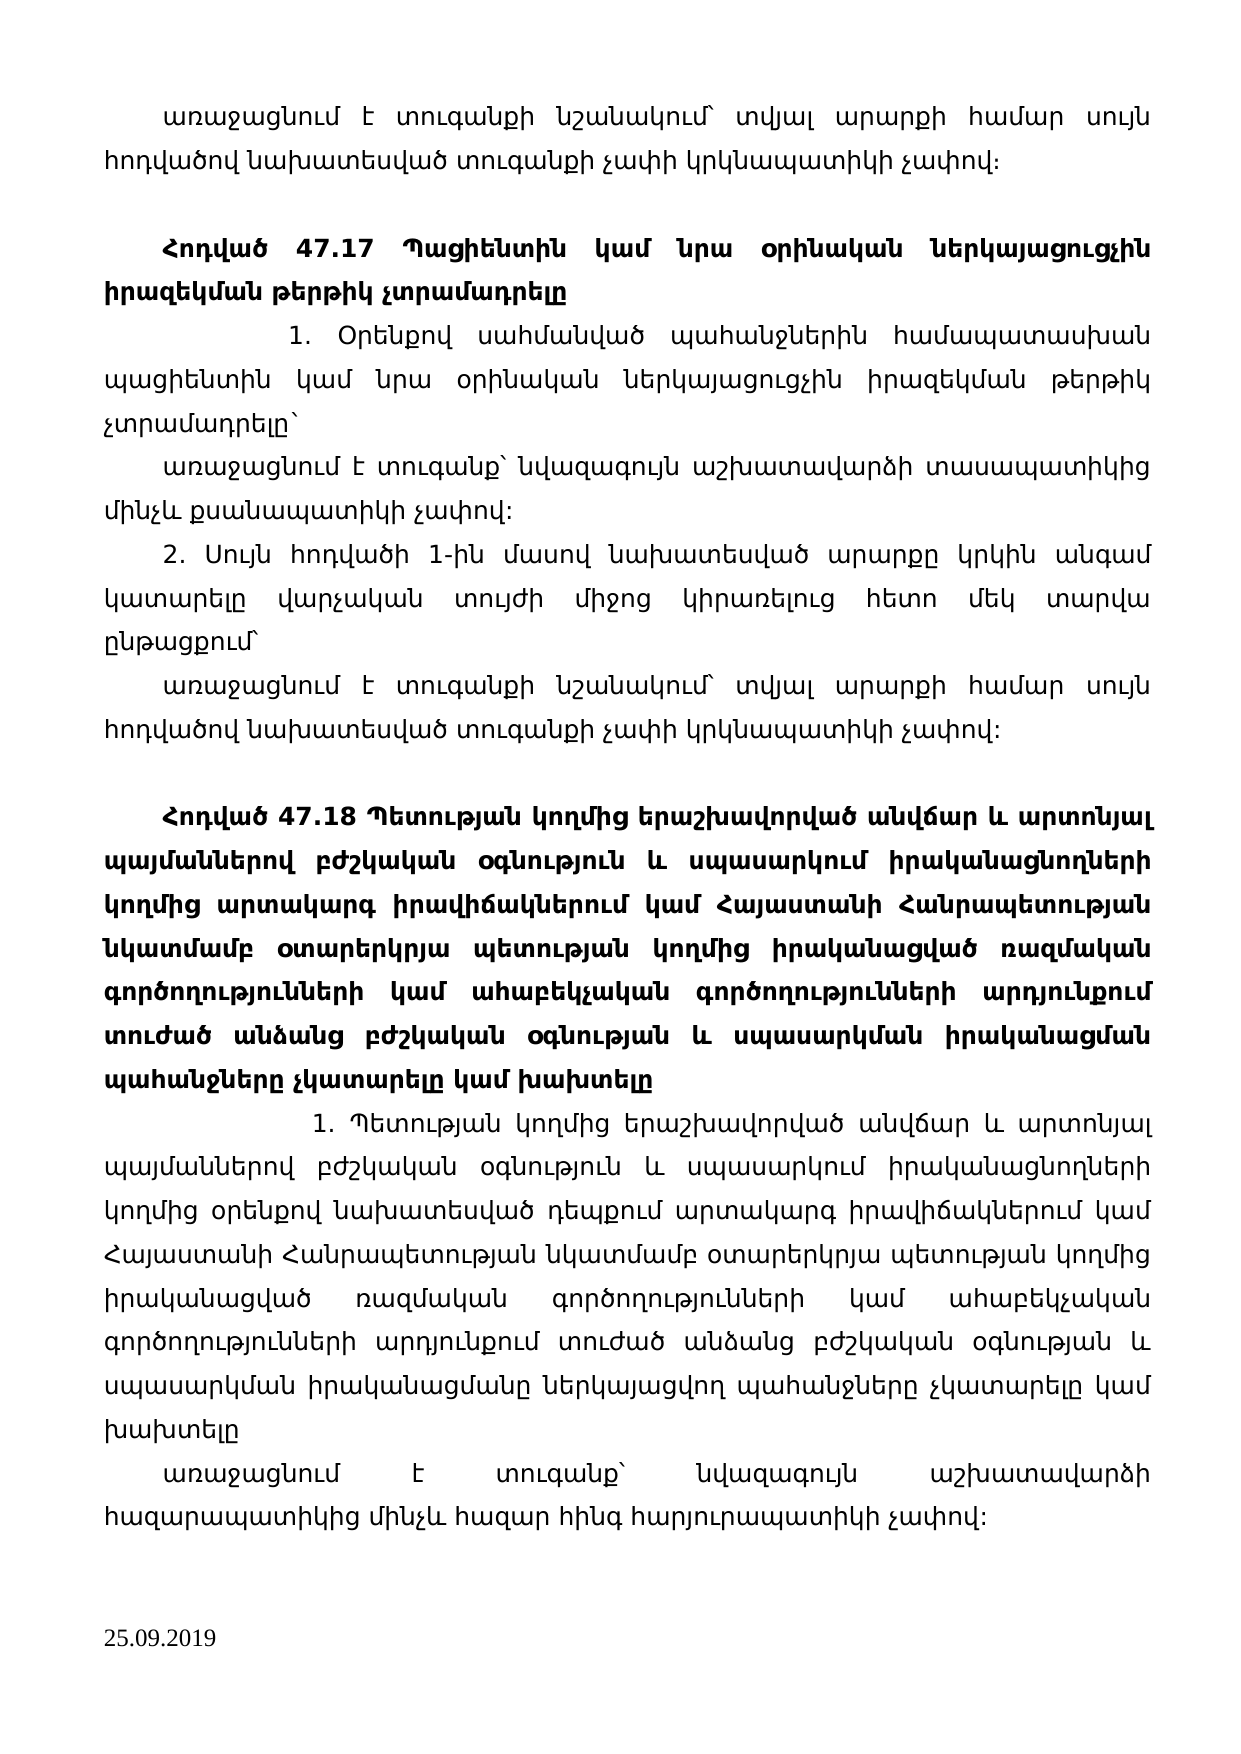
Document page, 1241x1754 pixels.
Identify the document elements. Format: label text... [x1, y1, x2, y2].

text 1. Պետության կողմից երաշխավորված անվճար և արտոնյալ պայմաններով բժշկական օգնություն և սպասարկում իրականացնողների կողմից օրենքով նախատեսված դեպքում արտակարգ իրավիճակներում կամ Հայաստանի Հանրապետության նկատմամբ օտարերկրյա պետության կողմից իրականացված ռազմական գործողությունների կամ ահաբեկչական գործողությունների արդյունքում տուժած անձանց բժշկական օգնության և սպասարկման իրականացմանը ներկայացվող պահանջները չկատարելը կամ խախտելը [103, 1109, 1152, 1444]
text Հոդված 47.17 Պացիենտին կամ նրա օրինական ներկայացուցչին իրազեկման թերթիկ չտրամադրելը [103, 234, 1152, 307]
text առաջացնում է տուգանքի նշանակում՝ տվյալ արարքի համար սույն հոդվածով նախատեսված տուգանքի չափի կրկնապատիկի չափով: [103, 671, 1152, 744]
text առաջացնում է տուգանք՝ նվազագույն աշխատավարձի տասապատիկից մինչև քսանապատիկի չափով: [103, 453, 1152, 526]
text 1. Օրենքով սահմանված պահանջներին համապատասխան պացիենտին կամ նրա օրինական ներկայացուցչին իրազեկման թերթիկ չտրամադրելը` [103, 321, 1152, 438]
text առաջացնում է տուգանք՝ նվազագույն աշխատավարձի հազարապատիկից մինչև հազար հինգ հարյուրապատիկի չափով: [103, 1459, 1152, 1532]
text առաջացնում է տուգանքի նշանակում՝ տվյալ արարքի համար սույն հոդվածով նախատեսված տուգանքի չափի կրկնապատիկի չափով։ [103, 103, 1152, 176]
text 2. Սույն հոդվածի 1-ին մասով նախատեսված արարքը կրկին անգամ կատարելը վարչական տույժի միջոց կիրառելուց հետո մեկ տարվա ընթացքում՝ [103, 540, 1152, 657]
text Հոդված 47.18 Պետության կողմից երաշխավորված անվճար և արտոնյալ պայմաններով բժշկական օգնություն և սպասարկում իրականացնողների կողմից արտակարգ իրավիճակներում կամ Հայաստանի Հանրապետության նկատմամբ օտարերկրյա պետության կողմից իրականացված ռազմական գործողությունների կամ ահաբեկչական գործողությունների արդյունքում տուժած անձանց բժշկական օգնության և սպասարկման իրականացման պահանջները չկատարելը կամ խախտելը [103, 803, 1152, 1094]
